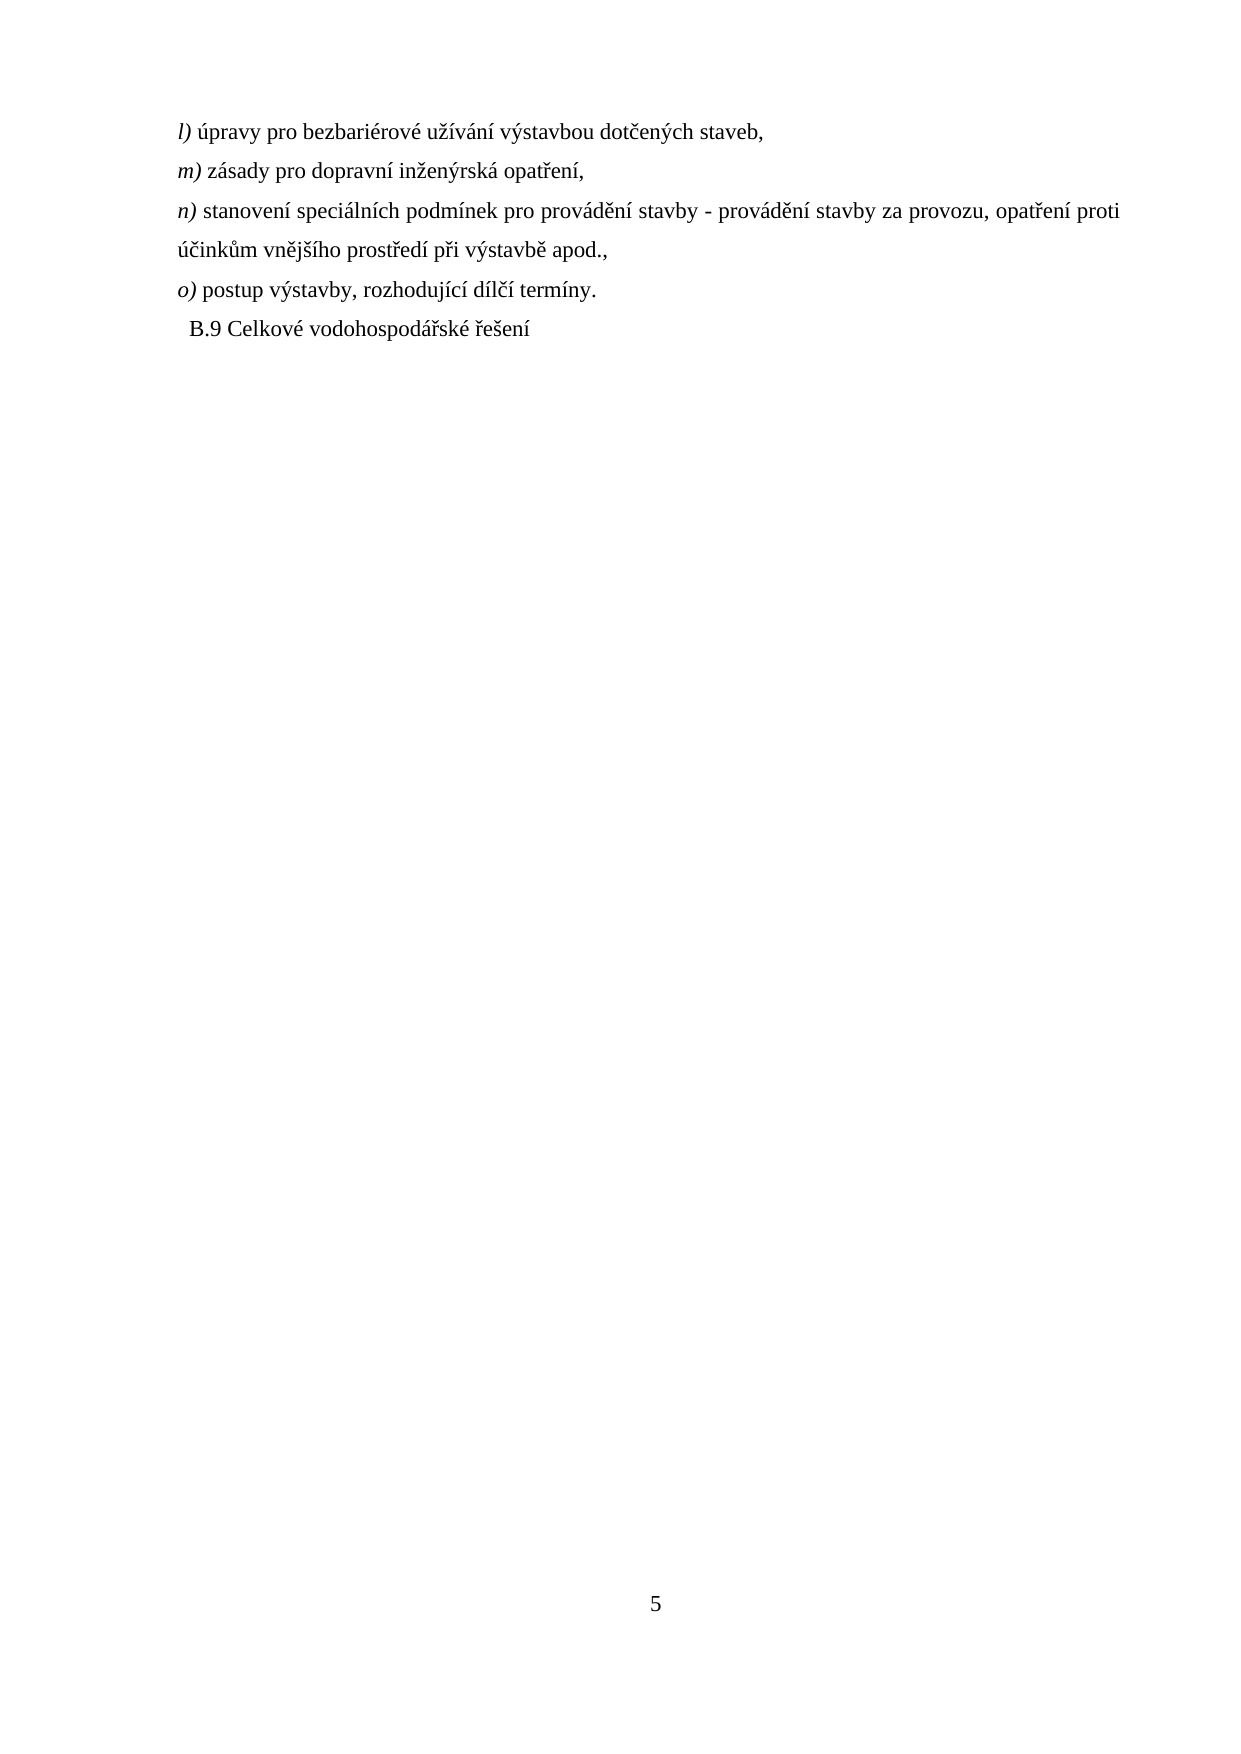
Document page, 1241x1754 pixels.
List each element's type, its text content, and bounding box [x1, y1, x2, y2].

text n) stanovení speciálních podmínek pro provádění stavby - provádění stavby za provozu, opatření proti účinkům vnějšího prostředí při výstavbě apod., [177, 197, 1122, 263]
text B.9 Celkové vodohospodářské řešení [189, 316, 1122, 342]
text m) zásady pro dopravní inženýrská opatření, [177, 158, 1122, 184]
text l) úpravy pro bezbariérové užívání výstavbou dotčených staveb, [177, 118, 1122, 144]
text o) postup výstavby, rozhodující dílčí termíny. [177, 276, 1122, 302]
